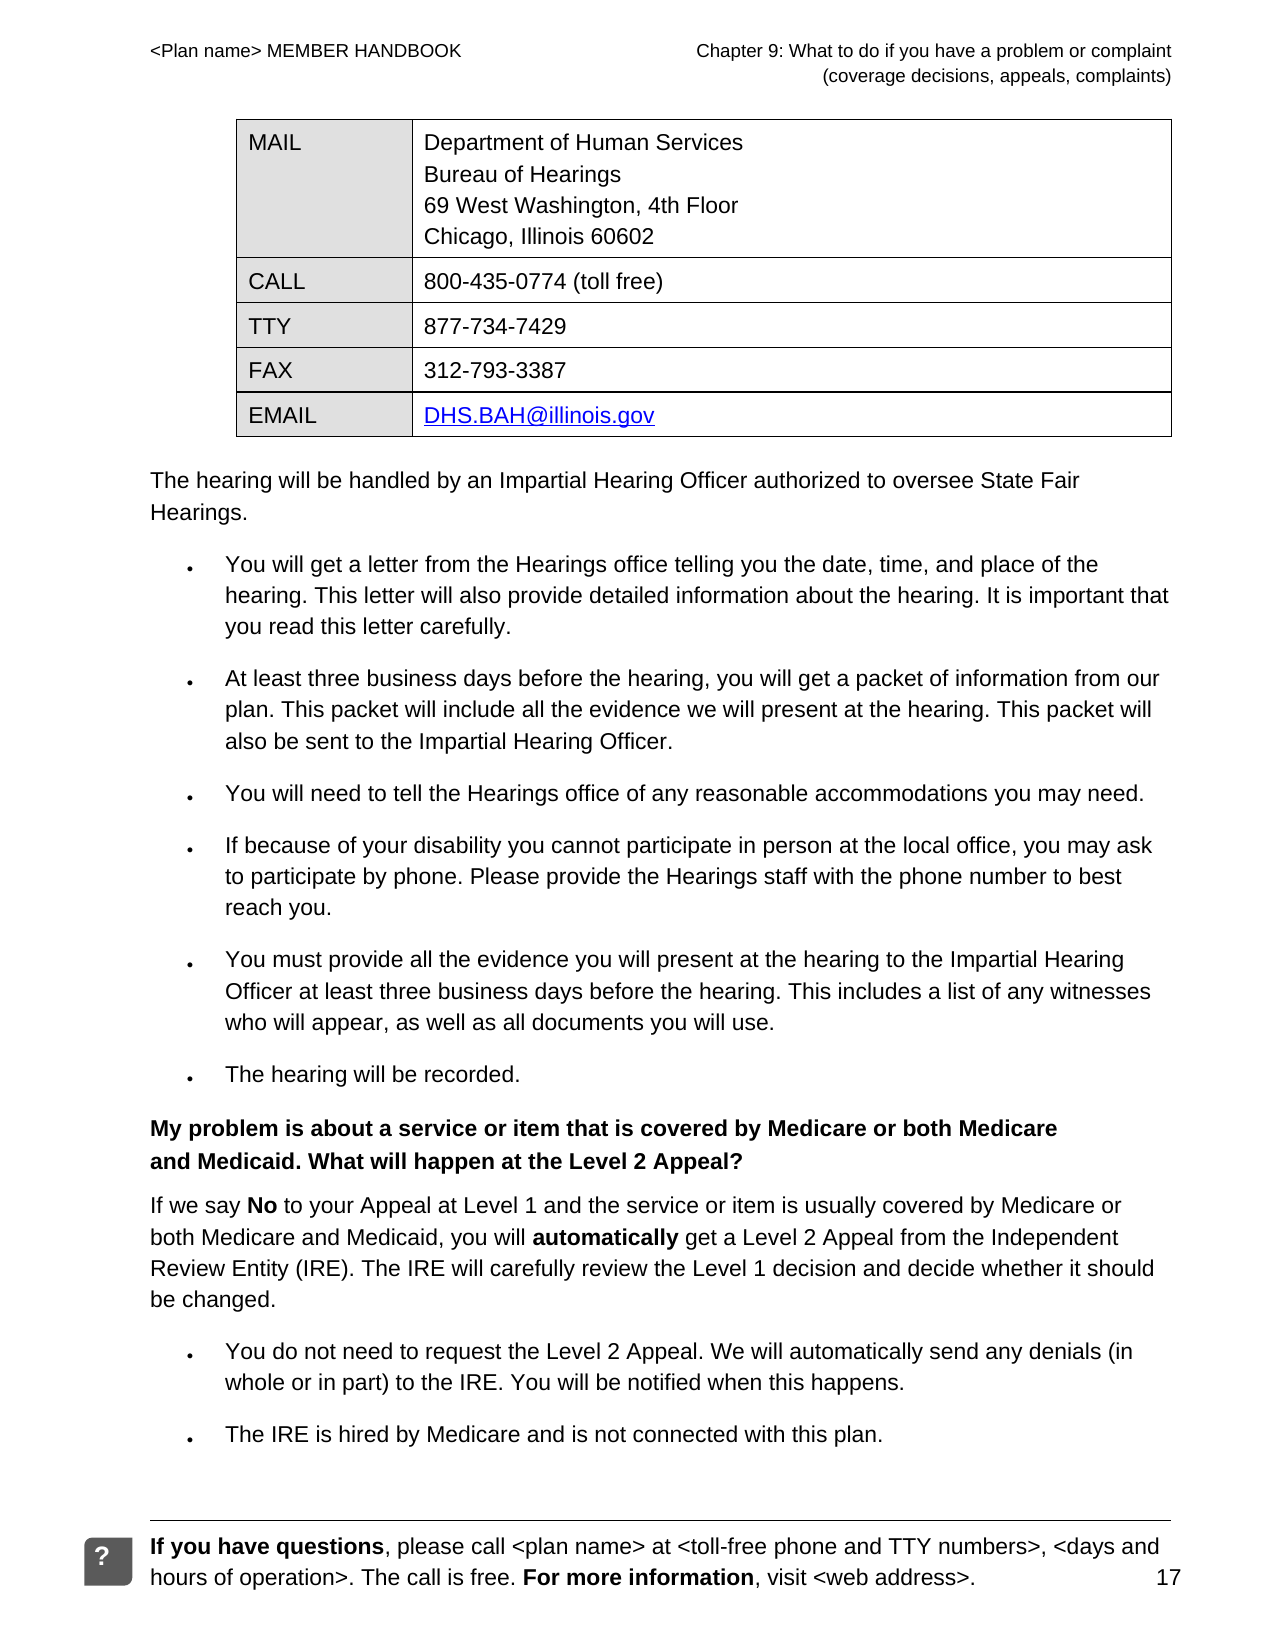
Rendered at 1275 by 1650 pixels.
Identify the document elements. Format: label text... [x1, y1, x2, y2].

table_cell EMAIL [237, 393, 412, 436]
list The IRE is hired by Medicare and is not connected with this plan. [187, 1418, 1171, 1449]
list The hearing will be recorded. [187, 1057, 1171, 1089]
table_cell CALL [237, 258, 412, 302]
list You will need to tell the Hearings office of any reasonable accommodations you may need. [187, 776, 1171, 807]
text If we say No to your Appeal at Level 1 and the service or item is usually covered by Medicare or both Medicare and Medicaid, you will automatically get a Level 2 Appeal from the Independent Review Entity (IRE). The IRE will carefully review the Level 1 decision and decide whether it should be changed. [150, 1189, 1171, 1314]
list If because of your disability you cannot participate in person at the local office, you may ask to participate by phone. Please provide the Hearings staff with the phone number to best reach you. [187, 828, 1171, 922]
table_header Department of Human Services Bureau of Hearings 69 West Washington, 4th Floor Chicago, Illinois 60602 [413, 120, 1171, 257]
list You must provide all the evidence you will present at the hearing to the Impartial Hearing Officer at least three business days before the hearing. This includes a list of any witnesses who will appear, as well as all documents you will use. [187, 943, 1171, 1037]
table_cell TTY [237, 303, 412, 347]
table_cell DHS.BAH@illinois.gov [413, 393, 1171, 436]
table_cell 800-435-0774 (toll free) [413, 258, 1171, 302]
table_cell 877-734-7429 [413, 303, 1171, 347]
subtitle My problem is about a service or item that is covered by Medicare or both Medicare and Medicaid. What will happen at the Level 2 Appeal? [150, 1109, 1096, 1176]
list You will get a letter from the Hearings office telling you the date, time, and place of the hearing. This letter will also provide detailed information about the hearing. It is important that you read this letter carefully. [187, 547, 1171, 641]
table_cell FAX [237, 348, 412, 391]
list At least three business days before the hearing, you will get a packet of information from our plan. This packet will include all the evidence we will present at the hearing. This packet will also be sent to the Impartial Hearing Officer. [187, 662, 1171, 755]
list You do not need to request the Level 2 Appeal. We will automatically send any denials (in whole or in part) to the IRE. You will be notified when this happens. [187, 1334, 1171, 1397]
text The hearing will be handled by an Impartial Hearing Officer authorized to oversee State Fair Hearings. [150, 464, 1171, 526]
table_header MAIL [237, 120, 412, 257]
table_cell 312-793-3387 [413, 348, 1171, 391]
